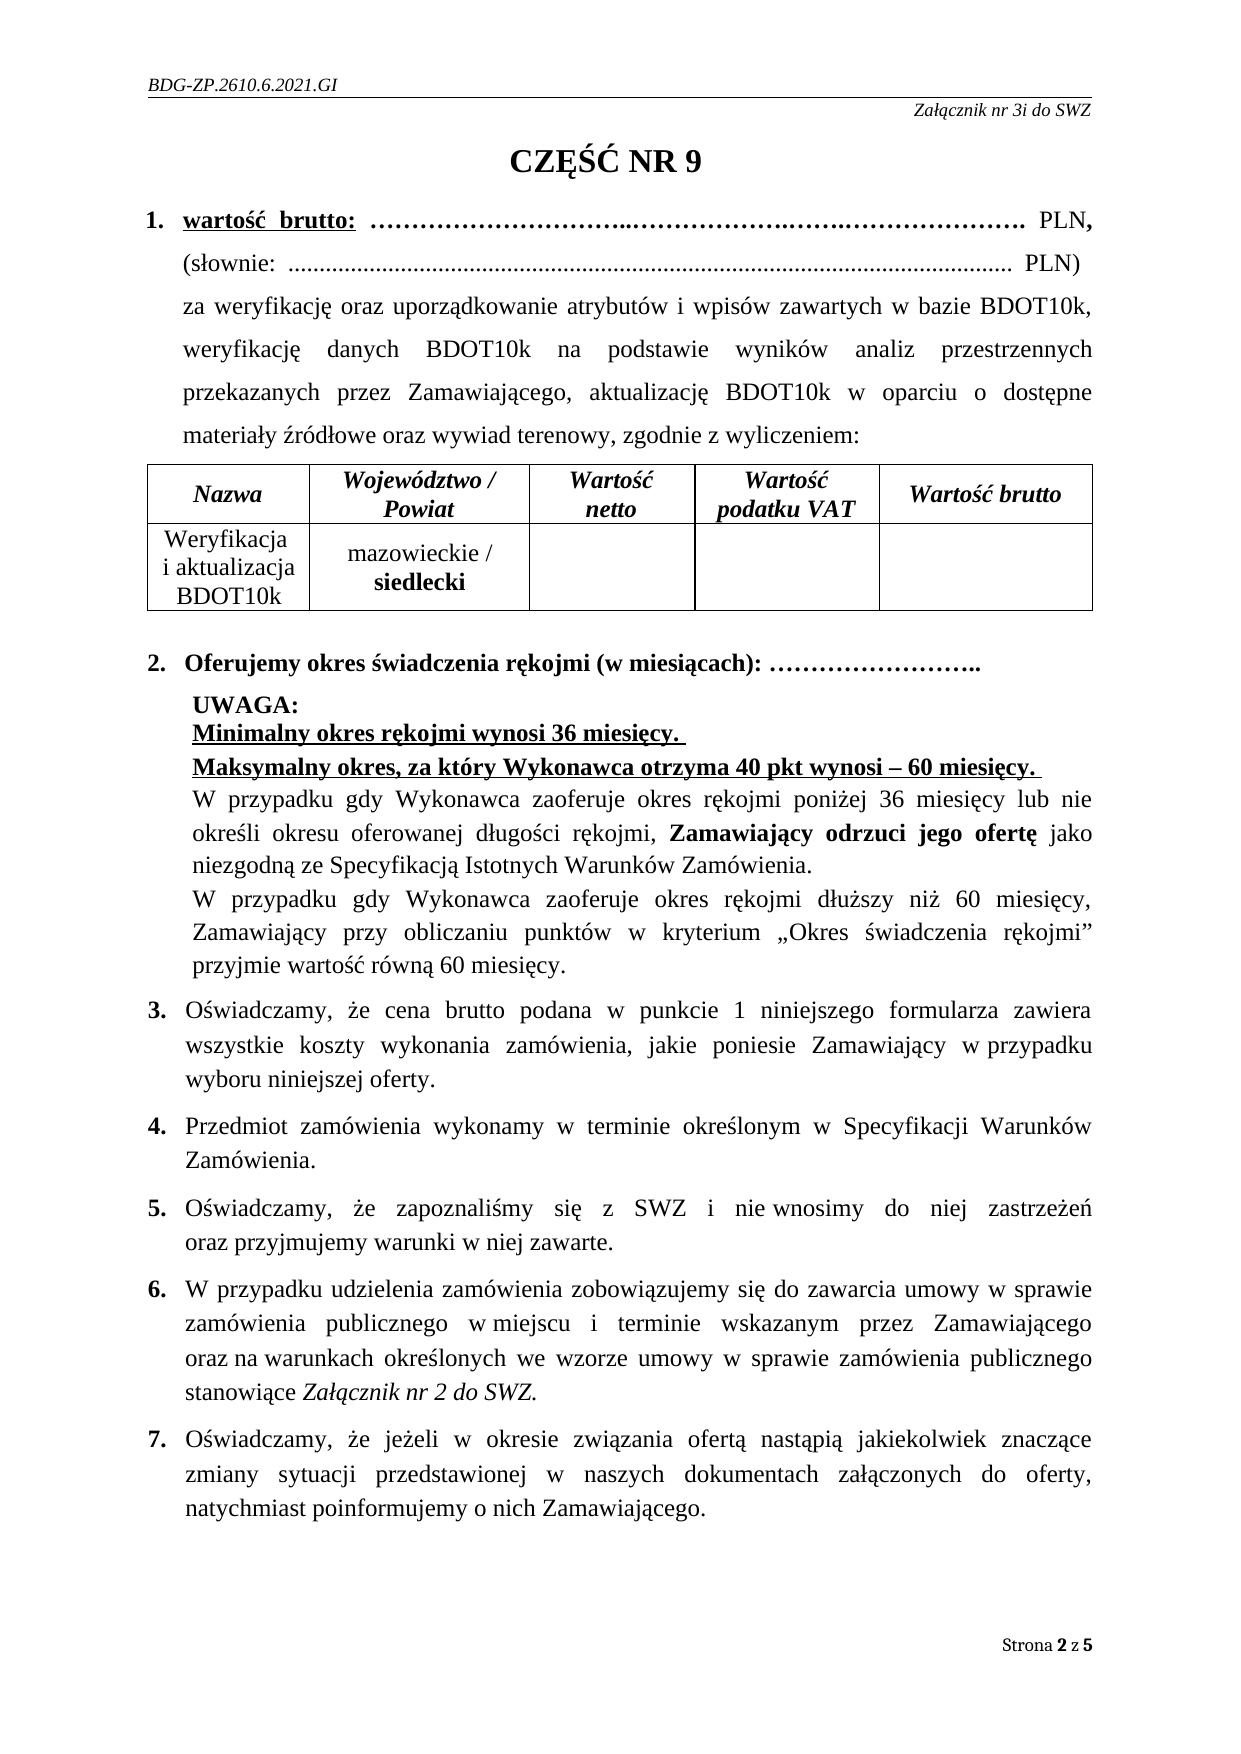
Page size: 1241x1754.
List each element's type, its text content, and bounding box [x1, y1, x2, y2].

list Oświadczamy, że zapoznaliśmy się z SWZ i nie wnosimy do niej zastrzeżeń oraz przyjmujemy warunki w niej zawarte. [148, 1193, 1092, 1256]
list W przypadku gdy Wykonawca zaoferuje okres rękojmi dłuższy niż 60 miesięcy, Zamawiający przy obliczaniu punktów w kryterium „Okres świadczenia rękojmi” przyjmie wartość równą 60 miesięcy. [192, 884, 1092, 978]
table_cell mazowieckie / siedlecki [310, 524, 529, 610]
table_cell [696, 524, 879, 610]
table_header Nazwa [148, 465, 309, 523]
table_header Wartość brutto [880, 465, 1092, 523]
text CZĘŚĆ NR 9 [148, 142, 1063, 180]
list wartość brutto: …………………………..……………….…….…………………. PLN, (słownie: .................................................................................................................... PLN) za weryfikację oraz uporządkowanie atrybutów i wpisów zawartych w bazie BDOT10k, weryfikację danych BDOT10k na podstawie wyników analiz przestrzennych przekazanych przez Zamawiającego, aktualizację BDOT10k w oparciu o dostępne materiały źródłowe oraz wywiad terenowy, zgodnie z wyliczeniem: [145, 205, 1092, 449]
list Minimalny okres rękojmi wynosi 36 miesięcy. [192, 718, 1092, 747]
table_header Wartość podatku VAT [696, 465, 879, 523]
list Maksymalny okres, za który Wykonawca otrzyma 40 pkt wynosi – 60 miesięcy. [192, 752, 1092, 780]
table_header Województwo / Powiat [310, 465, 529, 523]
list Oświadczamy, że jeżeli w okresie związania ofertą nastąpią jakiekolwiek znaczące zmiany sytuacji przedstawionej w naszych dokumentach załączonych do oferty, natychmiast poinformujemy o nich Zamawiającego. [148, 1424, 1092, 1522]
table_cell [880, 524, 1092, 610]
table_header Wartość netto [530, 465, 694, 523]
list Oferujemy okres świadczenia rękojmi (w miesiącach): …………………….. [147, 648, 1090, 677]
table_cell Weryfikacja i aktualizacja BDOT10k [148, 524, 309, 610]
list W przypadku udzielenia zamówienia zobowiązujemy się do zawarcia umowy w sprawie zamówienia publicznego w miejscu i terminie wskazanym przez Zamawiającego oraz na warunkach określonych we wzorze umowy w sprawie zamówienia publicznego stanowiące Załącznik nr 2 do SWZ. [148, 1274, 1092, 1406]
text UWAGA: [192, 690, 1092, 718]
list Oświadczamy, że cena brutto podana w punkcie 1 niniejszego formularza zawiera wszystkie koszty wykonania zamówienia, jakie poniesie Zamawiający w przypadku wyboru niniejszej oferty. [148, 995, 1092, 1093]
list Przedmiot zamówienia wykonamy w terminie określonym w Specyfikacji Warunków Zamówienia. [148, 1111, 1092, 1174]
table_cell [530, 524, 694, 610]
list W przypadku gdy Wykonawca zaoferuje okres rękojmi poniżej 36 miesięcy lub nie określi okresu oferowanej długości rękojmi, Zamawiający odrzuci jego ofertę jako niezgodną ze Specyfikacją Istotnych Warunków Zamówienia. [192, 784, 1092, 879]
